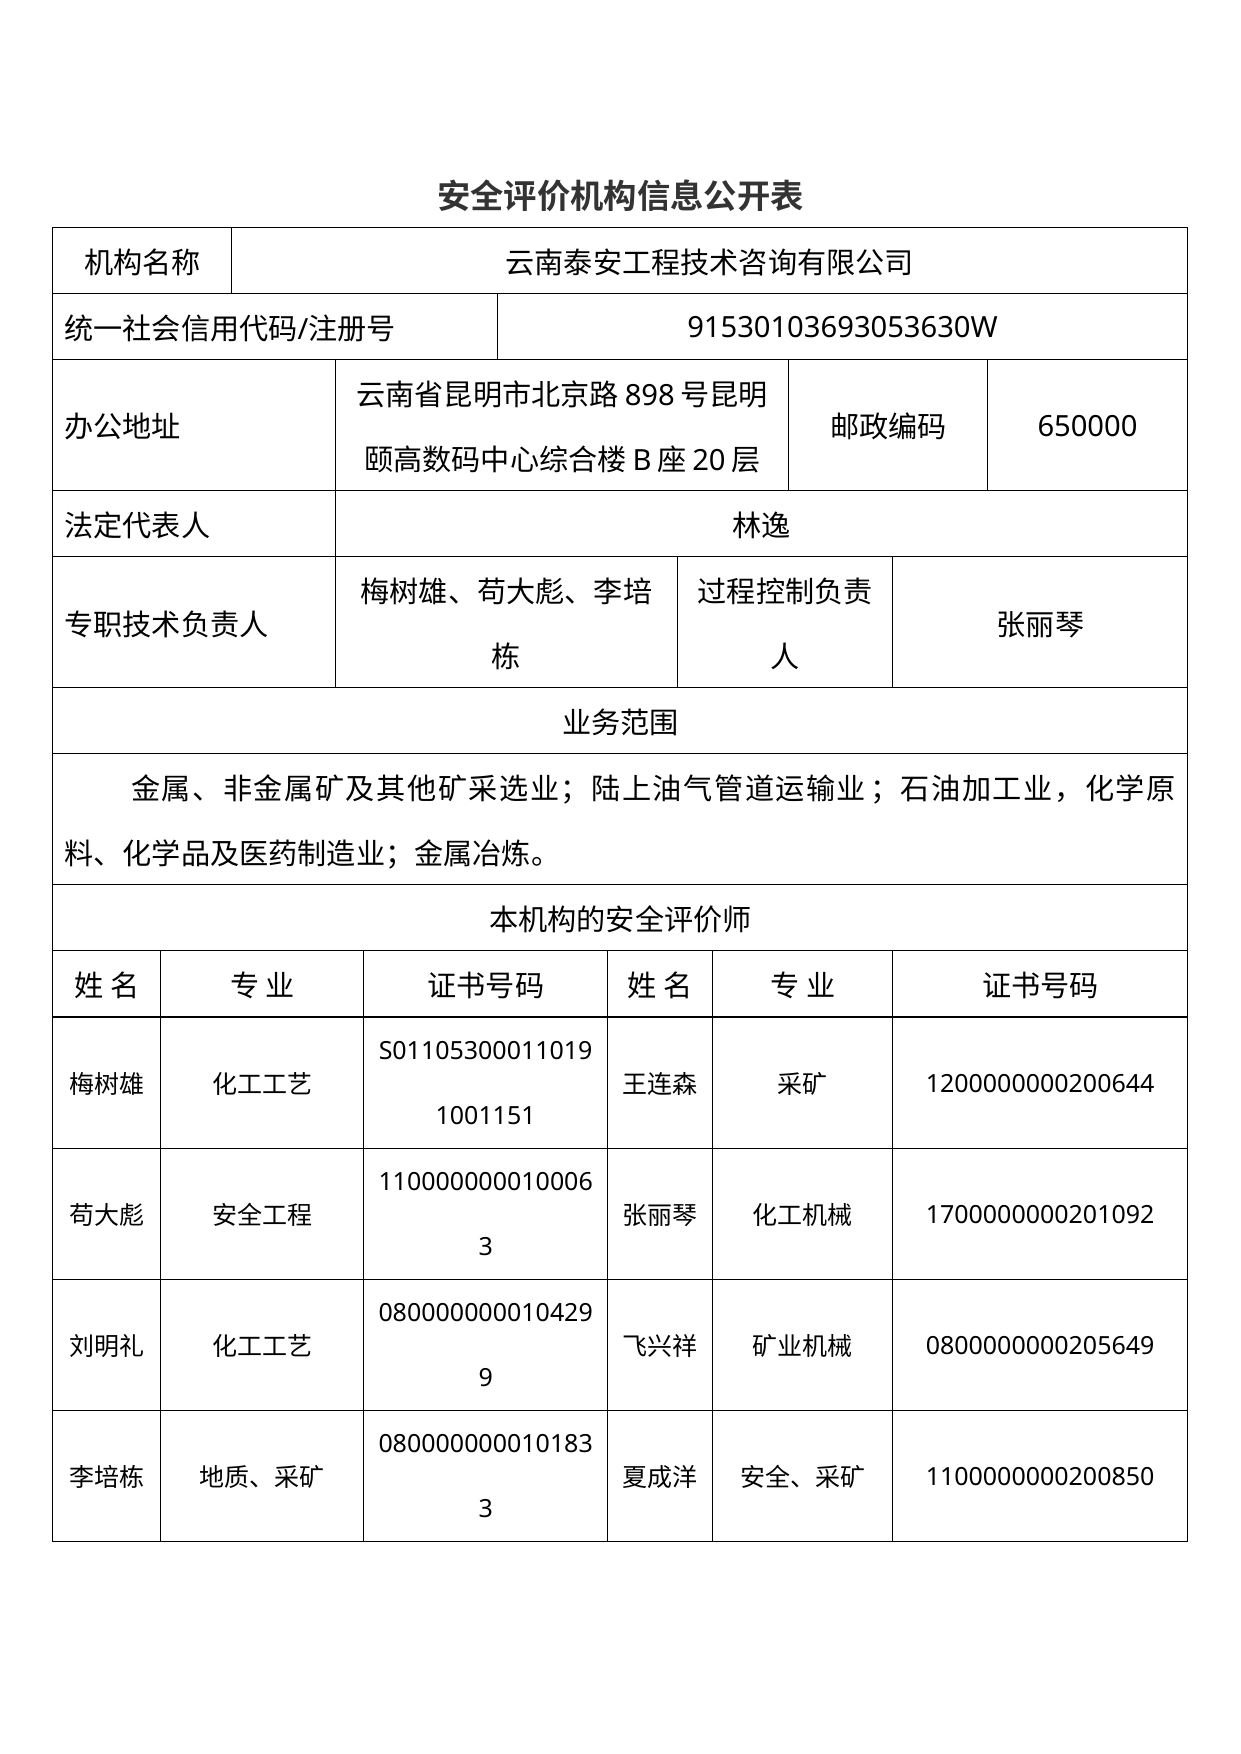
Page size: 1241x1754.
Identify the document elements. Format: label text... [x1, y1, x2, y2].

table_cell 过程控制负责人 [678, 557, 892, 687]
table_cell 91530103693053630W [498, 294, 1187, 359]
table_cell 1100000000200850 [893, 1411, 1187, 1541]
table_cell 李培栋 [53, 1411, 160, 1541]
table_cell 张丽琴 [608, 1149, 712, 1278]
text 安全评价机构信息公开表 [187, 162, 1053, 227]
table_cell 专 业 [713, 951, 892, 1016]
table_cell 地质、采矿 [161, 1411, 363, 1541]
table_cell 夏成洋 [608, 1411, 712, 1541]
table_cell 云南省昆明市北京路898号昆明颐高数码中心综合楼B座20层 [336, 360, 788, 490]
table_cell 梅树雄 [53, 1018, 160, 1147]
table_cell 本机构的安全评价师 [53, 885, 1187, 950]
table_cell 办公地址 [53, 360, 335, 490]
table_cell 采矿 [713, 1018, 892, 1147]
table_cell 矿业机械 [713, 1280, 892, 1409]
table_cell 化工工艺 [161, 1280, 363, 1409]
table_cell 邮政编码 [789, 360, 987, 490]
table_cell 0800000000101833 [364, 1411, 607, 1541]
table_cell 证书号码 [893, 951, 1187, 1016]
table_cell 王连森 [608, 1018, 712, 1147]
table_cell 姓 名 [608, 951, 712, 1016]
table_header 机构名称 [53, 228, 231, 293]
table_cell 苟大彪 [53, 1149, 160, 1278]
table_cell 梅树雄、苟大彪、李培栋 [336, 557, 677, 687]
table_cell 安全、采矿 [713, 1411, 892, 1541]
table_cell 姓 名 [53, 951, 160, 1016]
table_header 云南泰安工程技术咨询有限公司 [232, 228, 1187, 293]
table_cell 法定代表人 [53, 491, 335, 556]
table_cell 业务范围 [53, 688, 1187, 753]
table_cell 证书号码 [364, 951, 607, 1016]
table_cell 张丽琴 [893, 557, 1187, 687]
table_cell 化工工艺 [161, 1018, 363, 1147]
table_cell 刘明礼 [53, 1280, 160, 1409]
table_cell 0800000000205649 [893, 1280, 1187, 1409]
table_cell 0800000000104299 [364, 1280, 607, 1409]
table_cell 林逸 [336, 491, 1187, 556]
table_cell 1700000000201092 [893, 1149, 1187, 1278]
table_cell 1200000000200644 [893, 1018, 1187, 1147]
table_cell 专 业 [161, 951, 363, 1016]
table_cell 统一社会信用代码/注册号 [53, 294, 497, 359]
table_cell S011053000110191001151 [364, 1018, 607, 1147]
table_cell 飞兴祥 [608, 1280, 712, 1409]
table_cell 金属、非金属矿及其他矿采选业；陆上油气管道运输业；石油加工业，化学原料、化学品及医药制造业；金属冶炼。 [53, 754, 1187, 884]
table_cell 1100000000100063 [364, 1149, 607, 1278]
table_cell 安全工程 [161, 1149, 363, 1278]
table_cell 专职技术负责人 [53, 557, 335, 687]
table_cell 化工机械 [713, 1149, 892, 1278]
table_cell 650000 [988, 360, 1187, 490]
